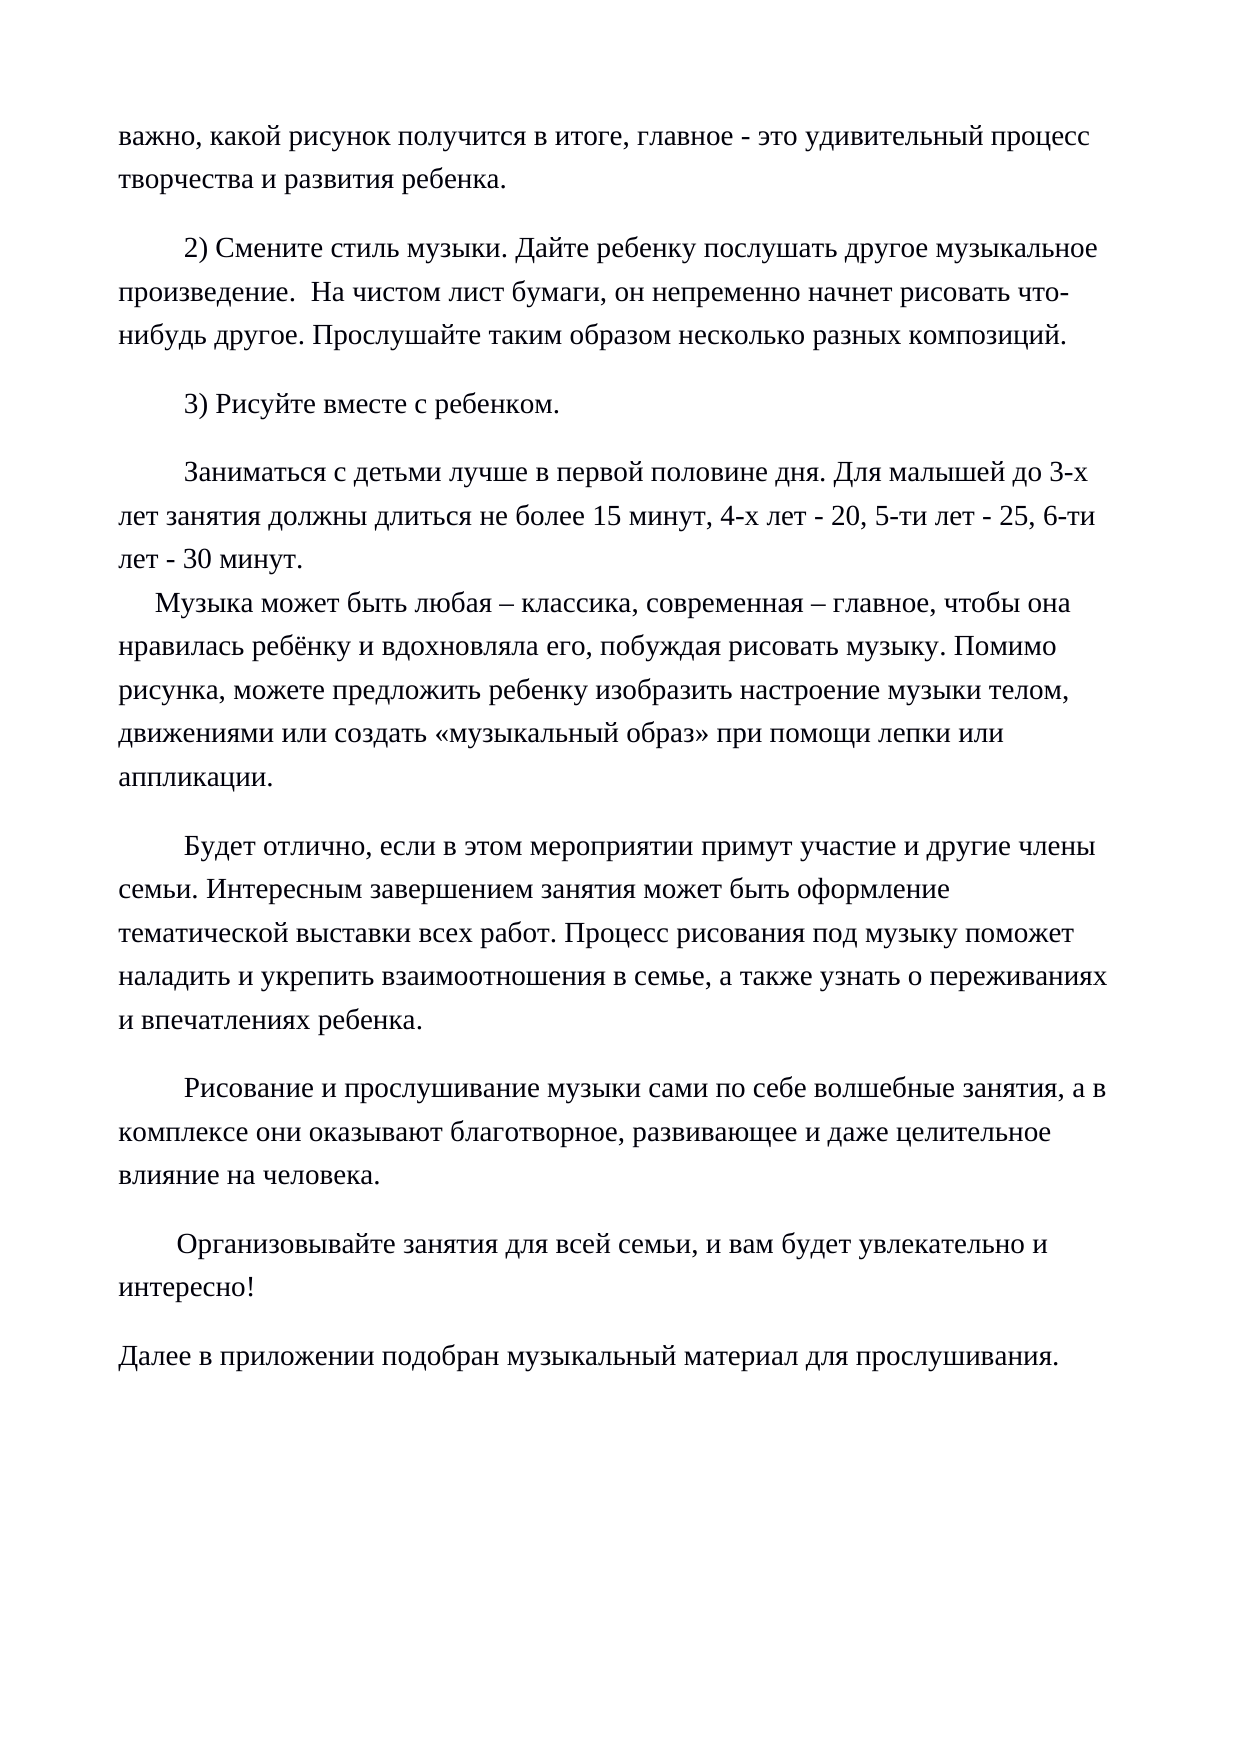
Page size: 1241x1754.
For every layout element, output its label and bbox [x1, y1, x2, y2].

table_header [118, 118, 1123, 1573]
